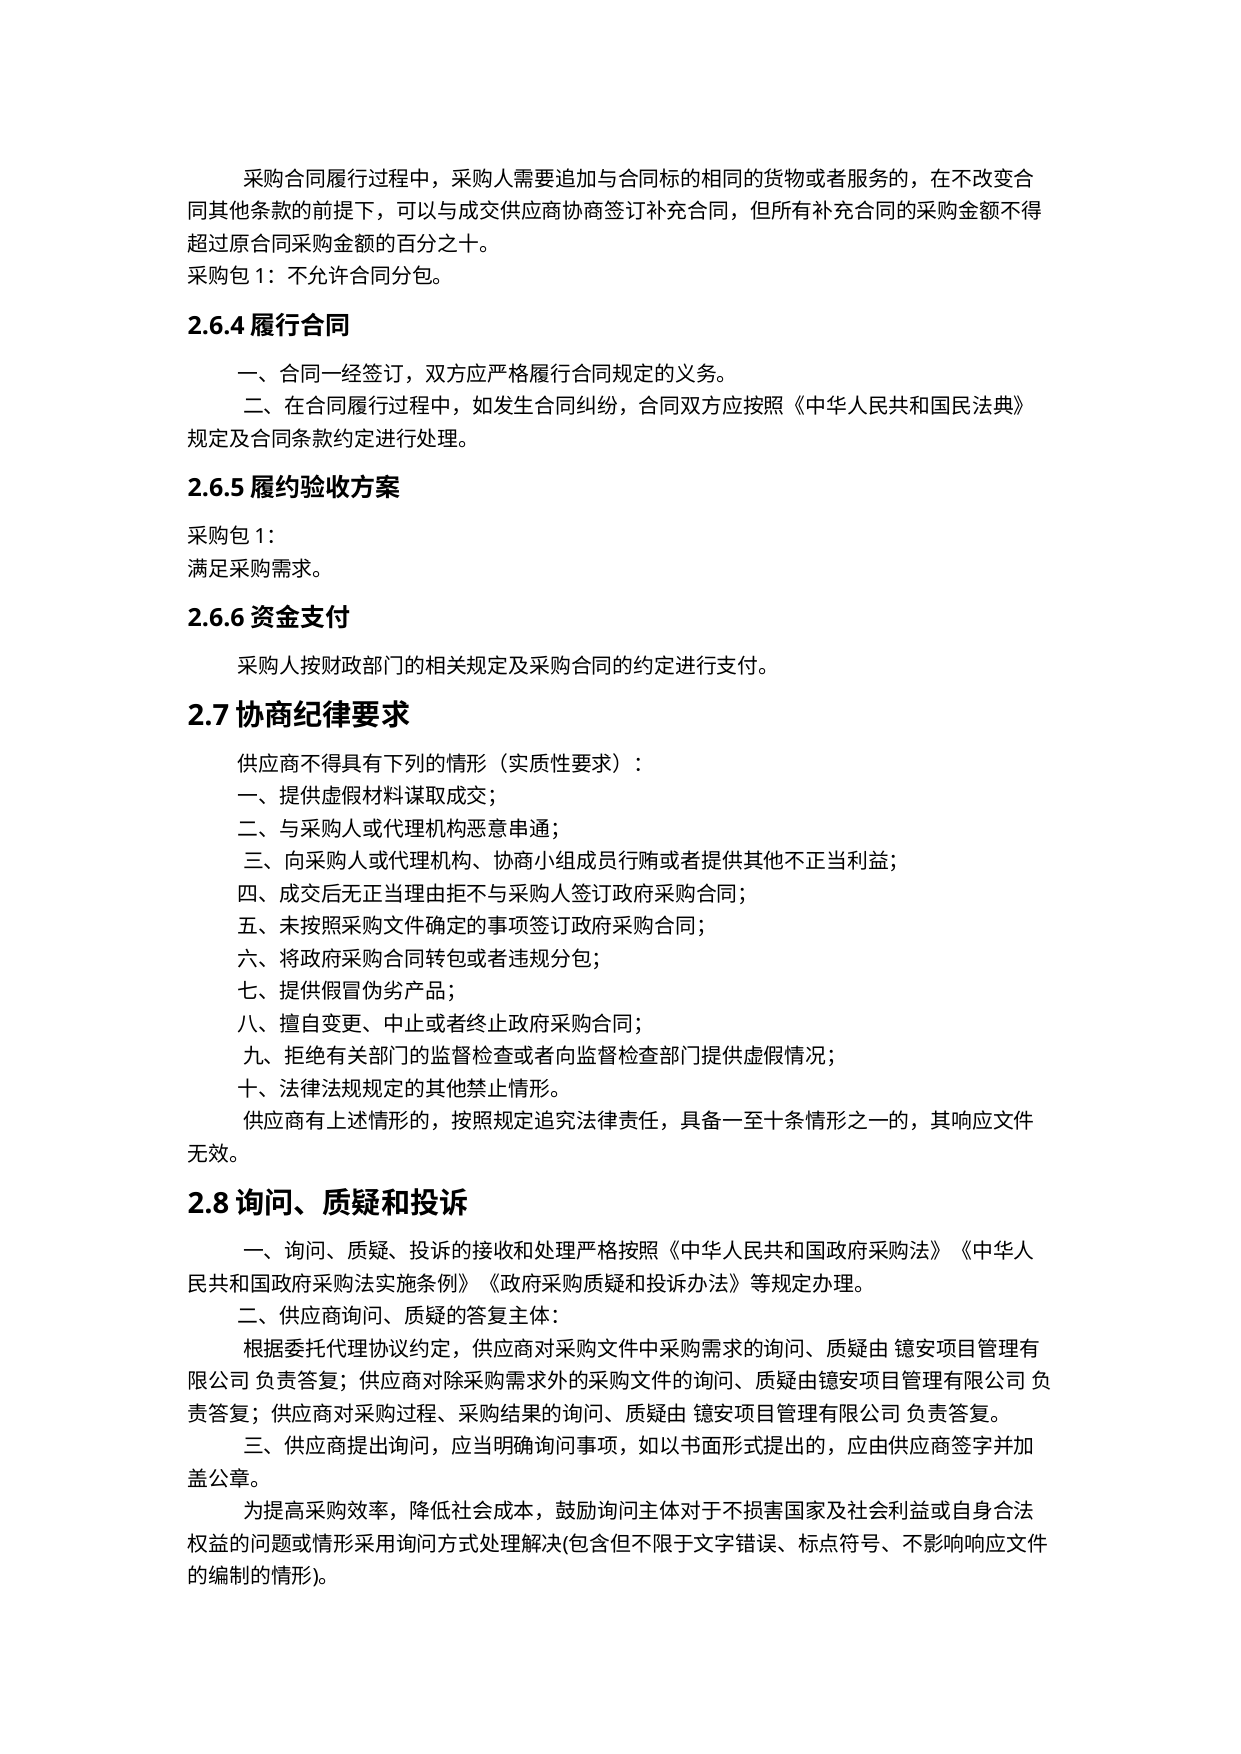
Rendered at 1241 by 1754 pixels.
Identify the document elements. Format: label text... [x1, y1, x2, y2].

text 三、向采购人或代理机构、协商小组成员行贿或者提供其他不正当利益； [187, 844, 1053, 877]
text 三、供应商提出询问，应当明确询问事项，如以书面形式提出的，应由供应商签字并加盖公章。 [187, 1429, 1053, 1494]
text 2.6.5履约验收方案 [187, 454, 1053, 519]
text 一、合同一经签订，双方应严格履行合同规定的义务。 [187, 357, 1053, 389]
text 采购人按财政部门的相关规定及采购合同的约定进行支付。 [187, 649, 1053, 682]
text 采购包1： [187, 519, 1053, 552]
text 2.8询问、质疑和投诉 [187, 1169, 1053, 1234]
text 采购包1：不允许合同分包。 [187, 259, 1053, 292]
text 2.6.4履行合同 [187, 292, 1053, 357]
text 二、与采购人或代理机构恶意串通； [187, 812, 1053, 844]
text 为提高采购效率，降低社会成本，鼓励询问主体对于不损害国家及社会利益或自身合法权益的问题或情形采用询问方式处理解决(包含但不限于文字错误、标点符号、不影响响应文件的编制的情形)。 [187, 1494, 1053, 1592]
text 2.7协商纪律要求 [187, 682, 1053, 747]
text 一、询问、质疑、投诉的接收和处理严格按照《中华人民共和国政府采购法》《中华人民共和国政府采购法实施条例》《政府采购质疑和投诉办法》等规定办理。 [187, 1234, 1053, 1299]
text 2.6.6资金支付 [187, 584, 1053, 649]
text 十、法律法规规定的其他禁止情形。 [187, 1072, 1053, 1104]
text 供应商有上述情形的，按照规定追究法律责任，具备一至十条情形之一的，其响应文件无效。 [187, 1104, 1053, 1169]
text 满足采购需求。 [187, 552, 1053, 584]
text 四、成交后无正当理由拒不与采购人签订政府采购合同； [187, 877, 1053, 909]
text 供应商不得具有下列的情形（实质性要求）： [187, 747, 1053, 779]
text 八、擅自变更、中止或者终止政府采购合同； [187, 1007, 1053, 1039]
text 二、在合同履行过程中，如发生合同纠纷，合同双方应按照《中华人民共和国民法典》规定及合同条款约定进行处理。 [187, 389, 1053, 454]
text 五、未按照采购文件确定的事项签订政府采购合同； [187, 909, 1053, 942]
text 根据委托代理协议约定，供应商对采购文件中采购需求的询问、质疑由 镱安项目管理有限公司 负责答复；供应商对除采购需求外的采购文件的询问、质疑由镱安项目管理有限公司 负责答复；供应商对采购过程、采购结果的询问、质疑由 镱安项目管理有限公司 负责答复。 [187, 1332, 1053, 1429]
text 采购合同履行过程中，采购人需要追加与合同标的相同的货物或者服务的，在不改变合同其他条款的前提下，可以与成交供应商协商签订补充合同，但所有补充合同的采购金额不得超过原合同采购金额的百分之十。 [187, 162, 1053, 259]
text 九、拒绝有关部门的监督检查或者向监督检查部门提供虚假情况； [187, 1039, 1053, 1072]
text 一、提供虚假材料谋取成交； [187, 779, 1053, 812]
text 二、供应商询问、质疑的答复主体： [187, 1299, 1053, 1332]
text 七、提供假冒伪劣产品； [187, 974, 1053, 1007]
text 六、将政府采购合同转包或者违规分包； [187, 942, 1053, 974]
